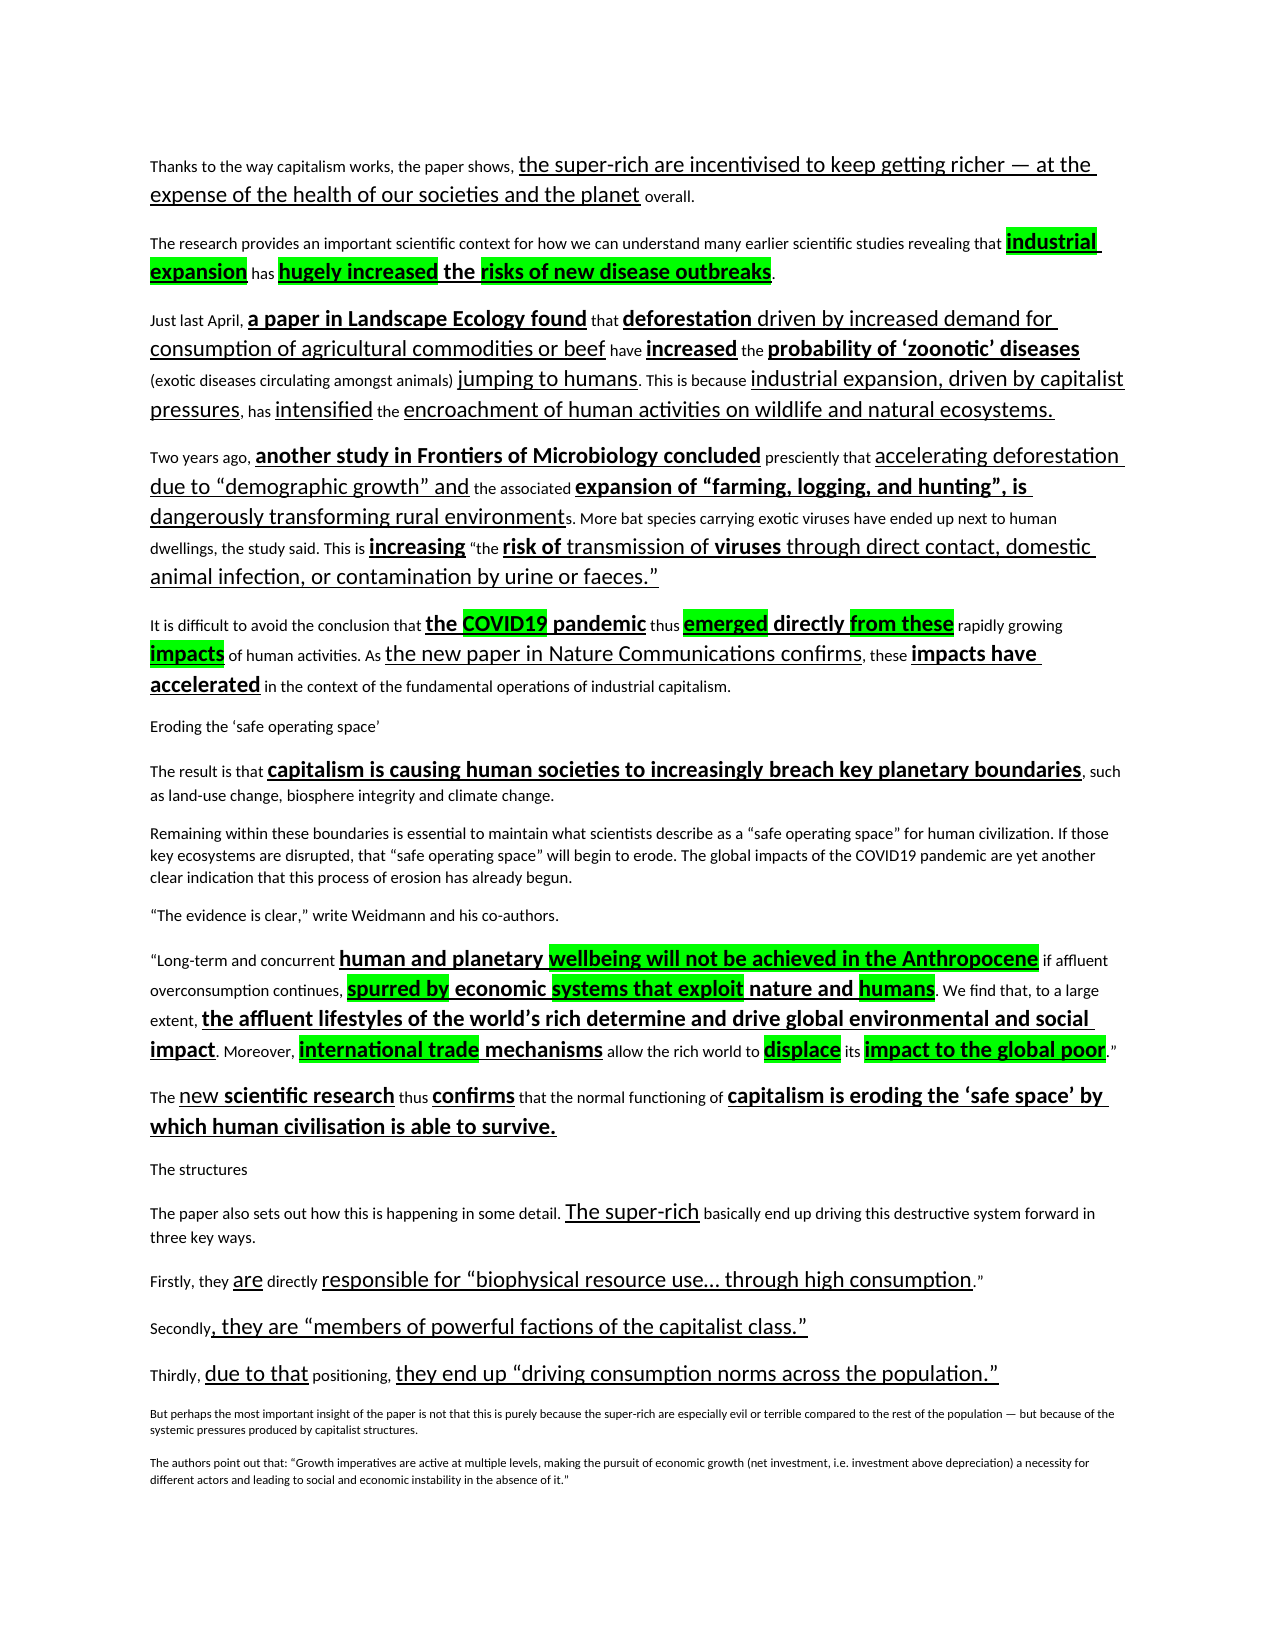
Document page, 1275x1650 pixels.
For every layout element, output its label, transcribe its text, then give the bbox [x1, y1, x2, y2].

text The research provides an important scientific context for how we can understand many earlier scientific studies revealing that industrial expansion has hugely increased the risks of new disease outbreaks. [150, 227, 1125, 285]
text Just last April, a paper in Landscape Ecology found that deforestation driven by increased demand for consumption of agricultural commodities or beef have increased the probability of ‘zoonotic’ diseases (exotic diseases circulating amongst animals) jumping to humans. This is because industrial expansion, driven by capitalist pressures, has intensified the encroachment of human activities on wildlife and natural ecosystems. [150, 304, 1125, 423]
text The new scientific research thus confirms that the normal functioning of capitalism is eroding the ‘safe space’ by which human civilisation is able to survive. [150, 1082, 1125, 1140]
text “The evidence is clear,” write Weidmann and his co-authors. [150, 906, 1125, 926]
text Secondly, they are “members of powerful factions of the capitalist class.” [150, 1312, 1125, 1340]
text Two years ago, another study in Frontiers of Microbiology concluded presciently that accelerating deforestation due to “demographic growth” and the associated expansion of “farming, logging, and hunting”, is dangerously transforming rural environments. More bat species carrying exotic viruses have ended up next to human dwellings, the study said. This is increasing “the risk of transmission of viruses through direct contact, domestic animal infection, or contamination by urine or faeces.” [150, 442, 1125, 591]
text Firstly, they are directly responsible for “biophysical resource use… through high consumption.” [150, 1265, 1125, 1293]
text The paper also sets out how this is happening in some detail. The super-rich basically end up driving this destructive system forward in three key ways. [150, 1197, 1125, 1247]
text But perhaps the most important insight of the paper is not that this is purely because the super-rich are especially evil or terrible compared to the rest of the population — but because of the systemic pressures produced by capitalist structures. [150, 1406, 1125, 1438]
text “Long-term and concurrent human and planetary wellbeing will not be achieved in the Anthropocene if affluent overconsumption continues, spurred by economic systems that exploit nature and humans. We find that, to a large extent, the affluent lifestyles of the world’s rich determine and drive global environmental and social impact. Moreover, international trade mechanisms allow the rich world to displace its impact to the global poor.” [150, 944, 1125, 1063]
text Thirdly, due to that positioning, they end up “driving consumption norms across the population.” [150, 1359, 1125, 1387]
text The authors point out that: “Growth imperatives are active at multiple levels, making the pursuit of economic growth (net investment, i.e. investment above depreciation) a necessity for different actors and leading to social and economic instability in the absence of it.” [150, 1456, 1125, 1487]
text Eroding the ‘safe operating space’ [150, 717, 1125, 737]
text The structures [150, 1159, 1125, 1179]
text Remaining within these boundaries is essential to maintain what scientists describe as a “safe operating space” for human civilization. If those key ecosystems are disrupted, that “safe operating space” will begin to erode. The global impacts of the COVID19 pandemic are yet another clear indication that this process of erosion has already begun. [150, 823, 1125, 887]
text The result is that capitalism is causing human societies to increasingly breach key planetary boundaries, such as land-use change, biosphere integrity and climate change. [150, 755, 1125, 805]
text Thanks to the way capitalism works, the paper shows, the super-rich are incentivised to keep getting richer — at the expense of the health of our societies and the planet overall. [150, 150, 1125, 208]
text It is difficult to avoid the conclusion that the COVID19 pandemic thus emerged directly from these rapidly growing impacts of human activities. As the new paper in Nature Communications confirms, these impacts have accelerated in the context of the fundamental operations of industrial capitalism. [150, 609, 1125, 698]
